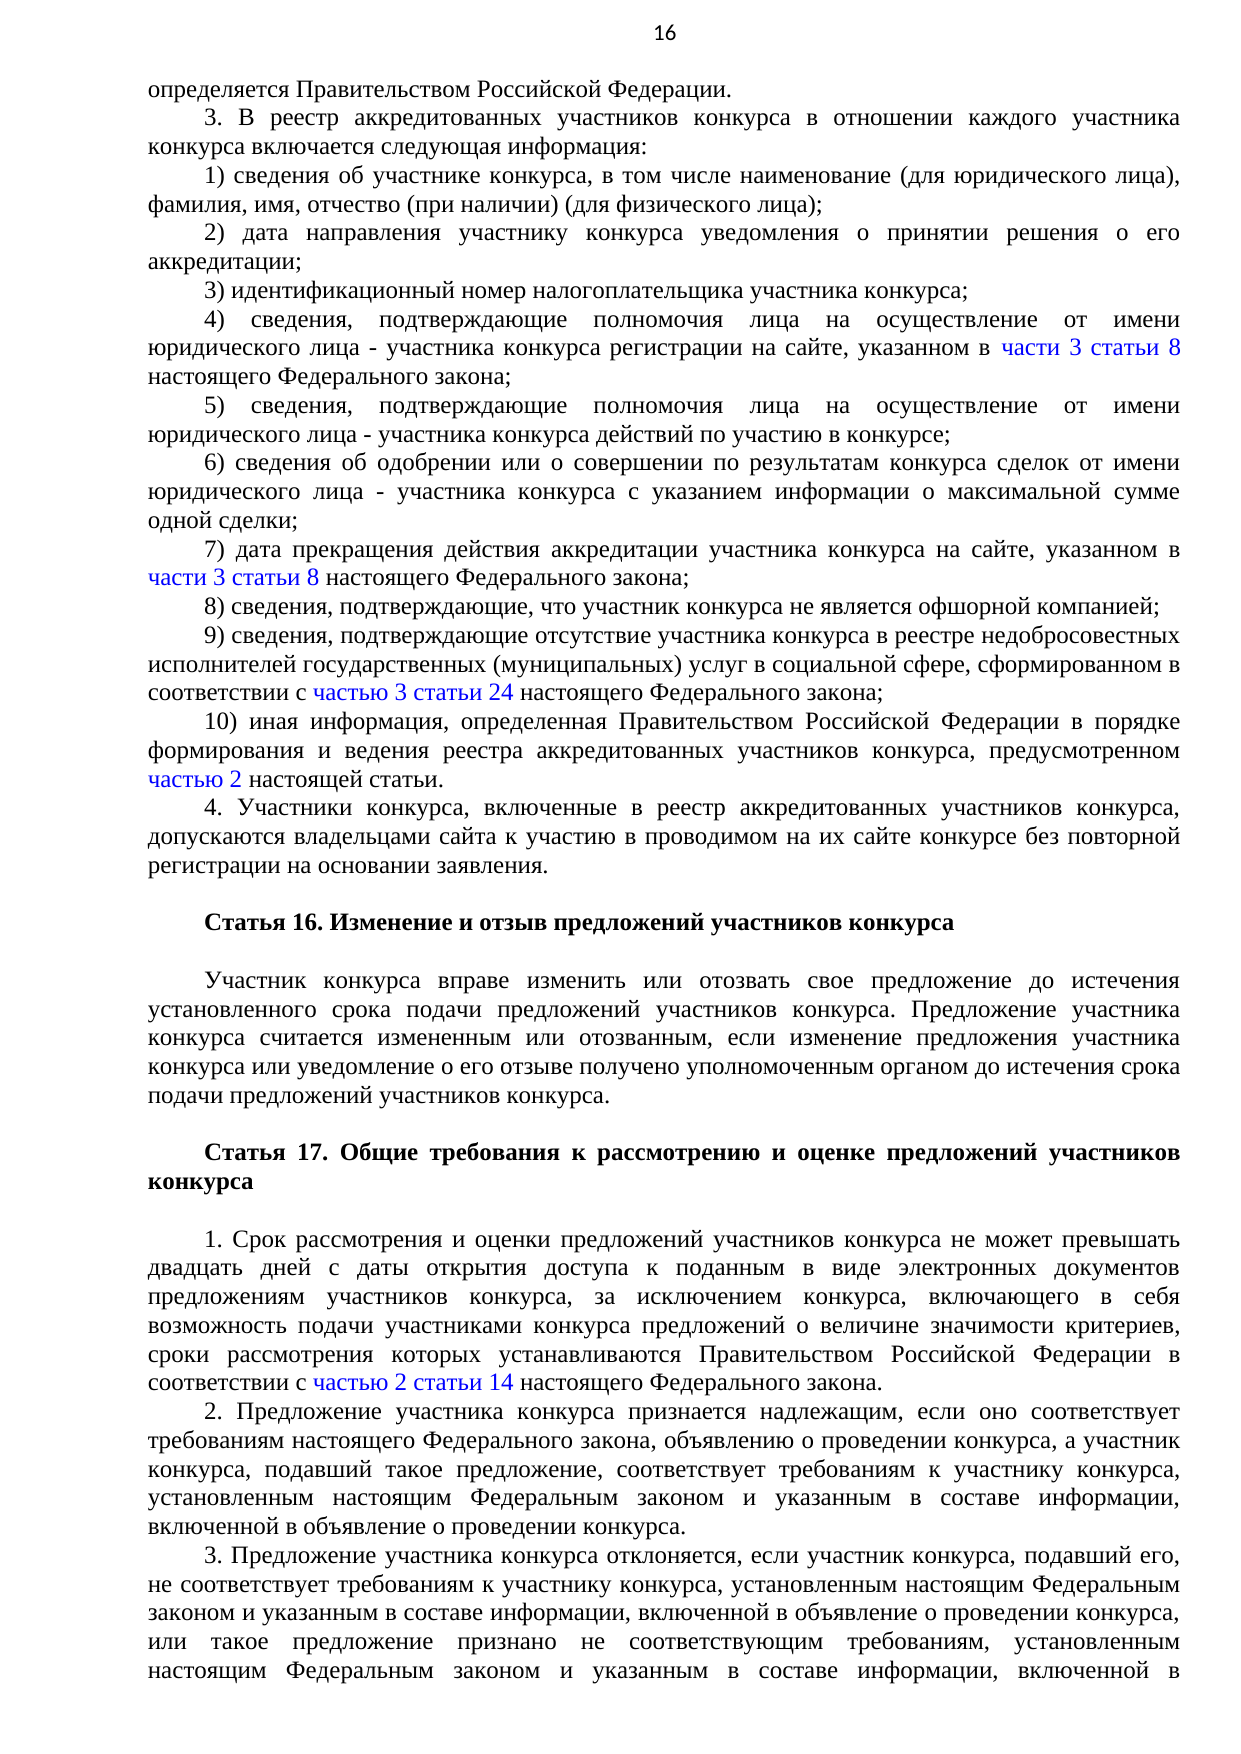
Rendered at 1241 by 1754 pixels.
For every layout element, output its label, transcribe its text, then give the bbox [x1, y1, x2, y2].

text 3) идентификационный номер налогоплательщика участника конкурса; [148, 275, 1181, 304]
text 2. Предложение участника конкурса признается надлежащим, если оно соответствует требованиям настоящего Федерального закона, объявлению о проведении конкурса, а участник конкурса, подавший такое предложение, соответствует требованиям к участнику конкурса, установленным настоящим Федеральным законом и указанным в составе информации, включенной в объявление о проведении конкурса. [148, 1396, 1181, 1540]
text 9) сведения, подтверждающие отсутствие участника конкурса в реестре недобросовестных исполнителей государственных (муниципальных) услуг в социальной сфере, сформированном в соответствии с частью 3 статьи 24 настоящего Федерального закона; [148, 620, 1181, 706]
text 2) дата направления участнику конкурса уведомления о принятии решения о его аккредитации; [148, 217, 1181, 275]
text 4. Участники конкурса, включенные в реестр аккредитованных участников конкурса, допускаются владельцами сайта к участию в проводимом на их сайте конкурсе без повторной регистрации на основании заявления. [148, 792, 1181, 879]
text Участник конкурса вправе изменить или отозвать свое предложение до истечения установленного срока подачи предложений участников конкурса. Предложение участника конкурса считается измененным или отозванным, если изменение предложения участника конкурса или уведомление о его отзыве получено уполномоченным органом до истечения срока подачи предложений участников конкурса. [148, 965, 1181, 1109]
text 1. Срок рассмотрения и оценки предложений участников конкурса не может превышать двадцать дней с даты открытия доступа к поданным в виде электронных документов предложениям участников конкурса, за исключением конкурса, включающего в себя возможность подачи участниками конкурса предложений о величине значимости критериев, сроки рассмотрения которых устанавливаются Правительством Российской Федерации в соответствии с частью 2 статьи 14 настоящего Федерального закона. [148, 1224, 1181, 1396]
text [148, 1540, 1181, 1684]
text 6) сведения об одобрении или о совершении по результатам конкурса сделок от имени юридического лица - участника конкурса с указанием информации о максимальной сумме одной сделки; [148, 447, 1181, 534]
text 5) сведения, подтверждающие полномочия лица на осуществление от имени юридического лица - участника конкурса действий по участию в конкурсе; [148, 390, 1181, 447]
title Статья 17. Общие требования к рассмотрению и оценке предложений участников конкурса [148, 1137, 1181, 1195]
text 10) иная информация, определенная Правительством Российской Федерации в порядке формирования и ведения реестра аккредитованных участников конкурса, предусмотренном частью 2 настоящей статьи. [148, 706, 1181, 792]
text 3. В реестр аккредитованных участников конкурса в отношении каждого участника конкурса включается следующая информация: [148, 102, 1181, 160]
text 7) дата прекращения действия аккредитации участника конкурса на сайте, указанном в части 3 статьи 8 настоящего Федерального закона; [148, 534, 1181, 591]
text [148, 74, 1181, 102]
title Статья 16. Изменение и отзыв предложений участников конкурса [148, 907, 1181, 936]
text 8) сведения, подтверждающие, что участник конкурса не является офшорной компанией; [148, 591, 1181, 620]
text 1) сведения об участнике конкурса, в том числе наименование (для юридического лица), фамилия, имя, отчество (при наличии) (для физического лица); [148, 160, 1181, 217]
text 4) сведения, подтверждающие полномочия лица на осуществление от имени юридического лица - участника конкурса регистрации на сайте, указанном в части 3 статьи 8 настоящего Федерального закона; [148, 304, 1181, 390]
